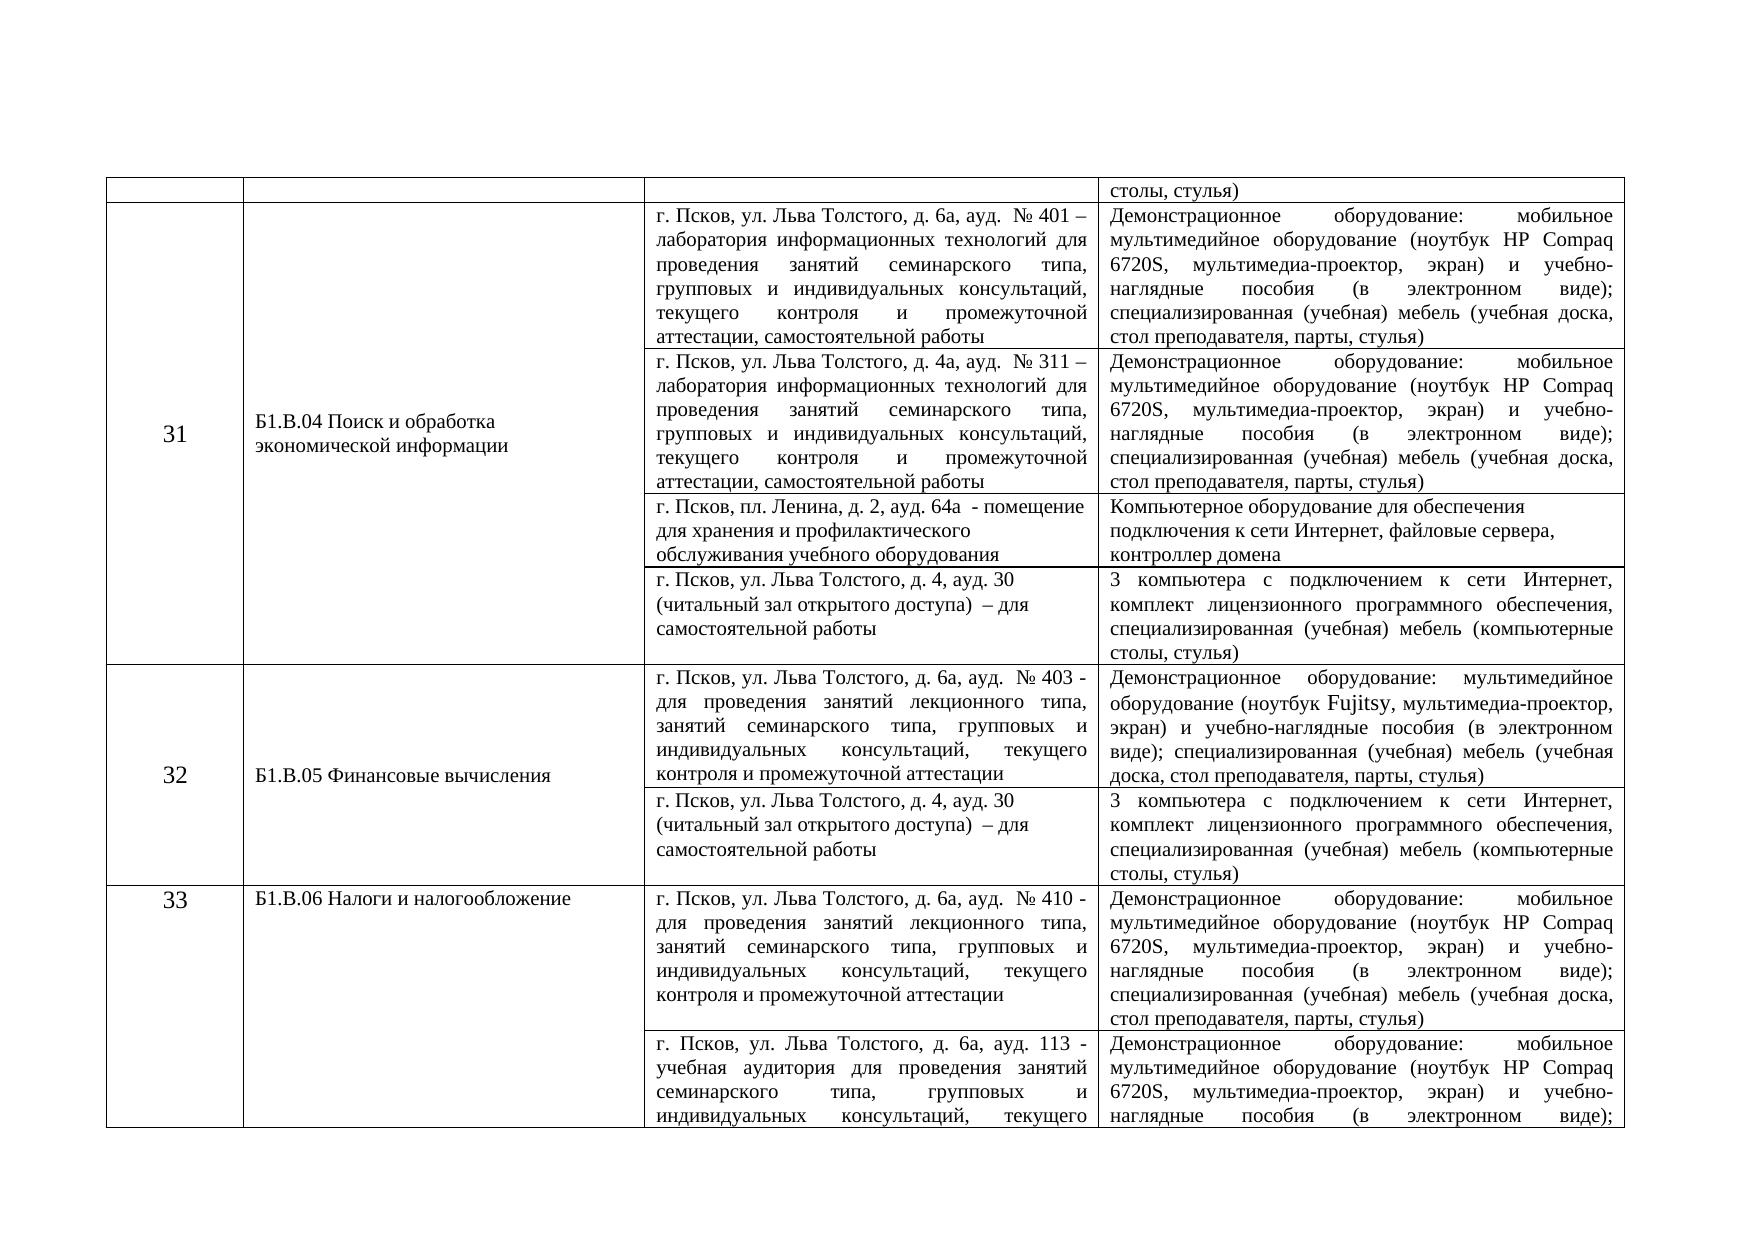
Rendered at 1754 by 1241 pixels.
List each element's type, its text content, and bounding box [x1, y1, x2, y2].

table_cell Б1.В.05 Финансовые вычисления [244, 665, 644, 884]
table_cell 32 [107, 665, 243, 884]
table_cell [645, 1031, 1098, 1127]
table_cell 31 [107, 203, 243, 664]
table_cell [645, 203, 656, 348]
table_cell Б1.В.04 Поиск и обработка экономической информации [244, 203, 644, 664]
table_cell Демонстрационное оборудование: мультимедийное оборудование (ноутбук Fujitsy, мультимедиа-проектор, экран) и учебно-наглядные пособия (в электронном виде); специализированная (учебная) мебель (учебная доска, стол преподавателя, парты, стулья) [1099, 665, 1624, 787]
table_cell Компьютерное оборудование для обеспечения подключения к сети Интернет, файловые сервера, контроллер домена [1099, 494, 1624, 566]
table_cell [1099, 1031, 1624, 1127]
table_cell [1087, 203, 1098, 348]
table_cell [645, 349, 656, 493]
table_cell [1099, 178, 1624, 202]
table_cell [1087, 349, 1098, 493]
table_cell г. Псков, пл. Ленина, д. 2, ауд. 64а - помещение для хранения и профилактического обслуживания учебного оборудования [645, 494, 1098, 566]
table_cell Б1.В.06 Налоги и налогообложение [244, 886, 644, 1127]
table_cell г. Псков, ул. Льва Толстого, д. 6а, ауд. № 403 - для проведения занятий лекционного типа, занятий семинарского типа, групповых и индивидуальных консультаций, текущего контроля и промежуточной аттестации [645, 665, 1098, 787]
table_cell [645, 178, 1098, 202]
table_cell г. Псков, ул. Льва Толстого, д. 6а, ауд. № 410 - для проведения занятий лекционного типа, занятий семинарского типа, групповых и индивидуальных консультаций, текущего контроля и промежуточной аттестации [645, 886, 1098, 1030]
table_cell г. Псков, ул. Льва Толстого, д. 4, ауд. 30 (читальный зал открытого доступа) – для самостоятельной работы [645, 568, 1098, 664]
table_cell г. Псков, ул. Льва Толстого, д. 4, ауд. 30 (читальный зал открытого доступа) – для самостоятельной работы [645, 788, 1098, 884]
table_cell 33 [107, 886, 243, 1127]
